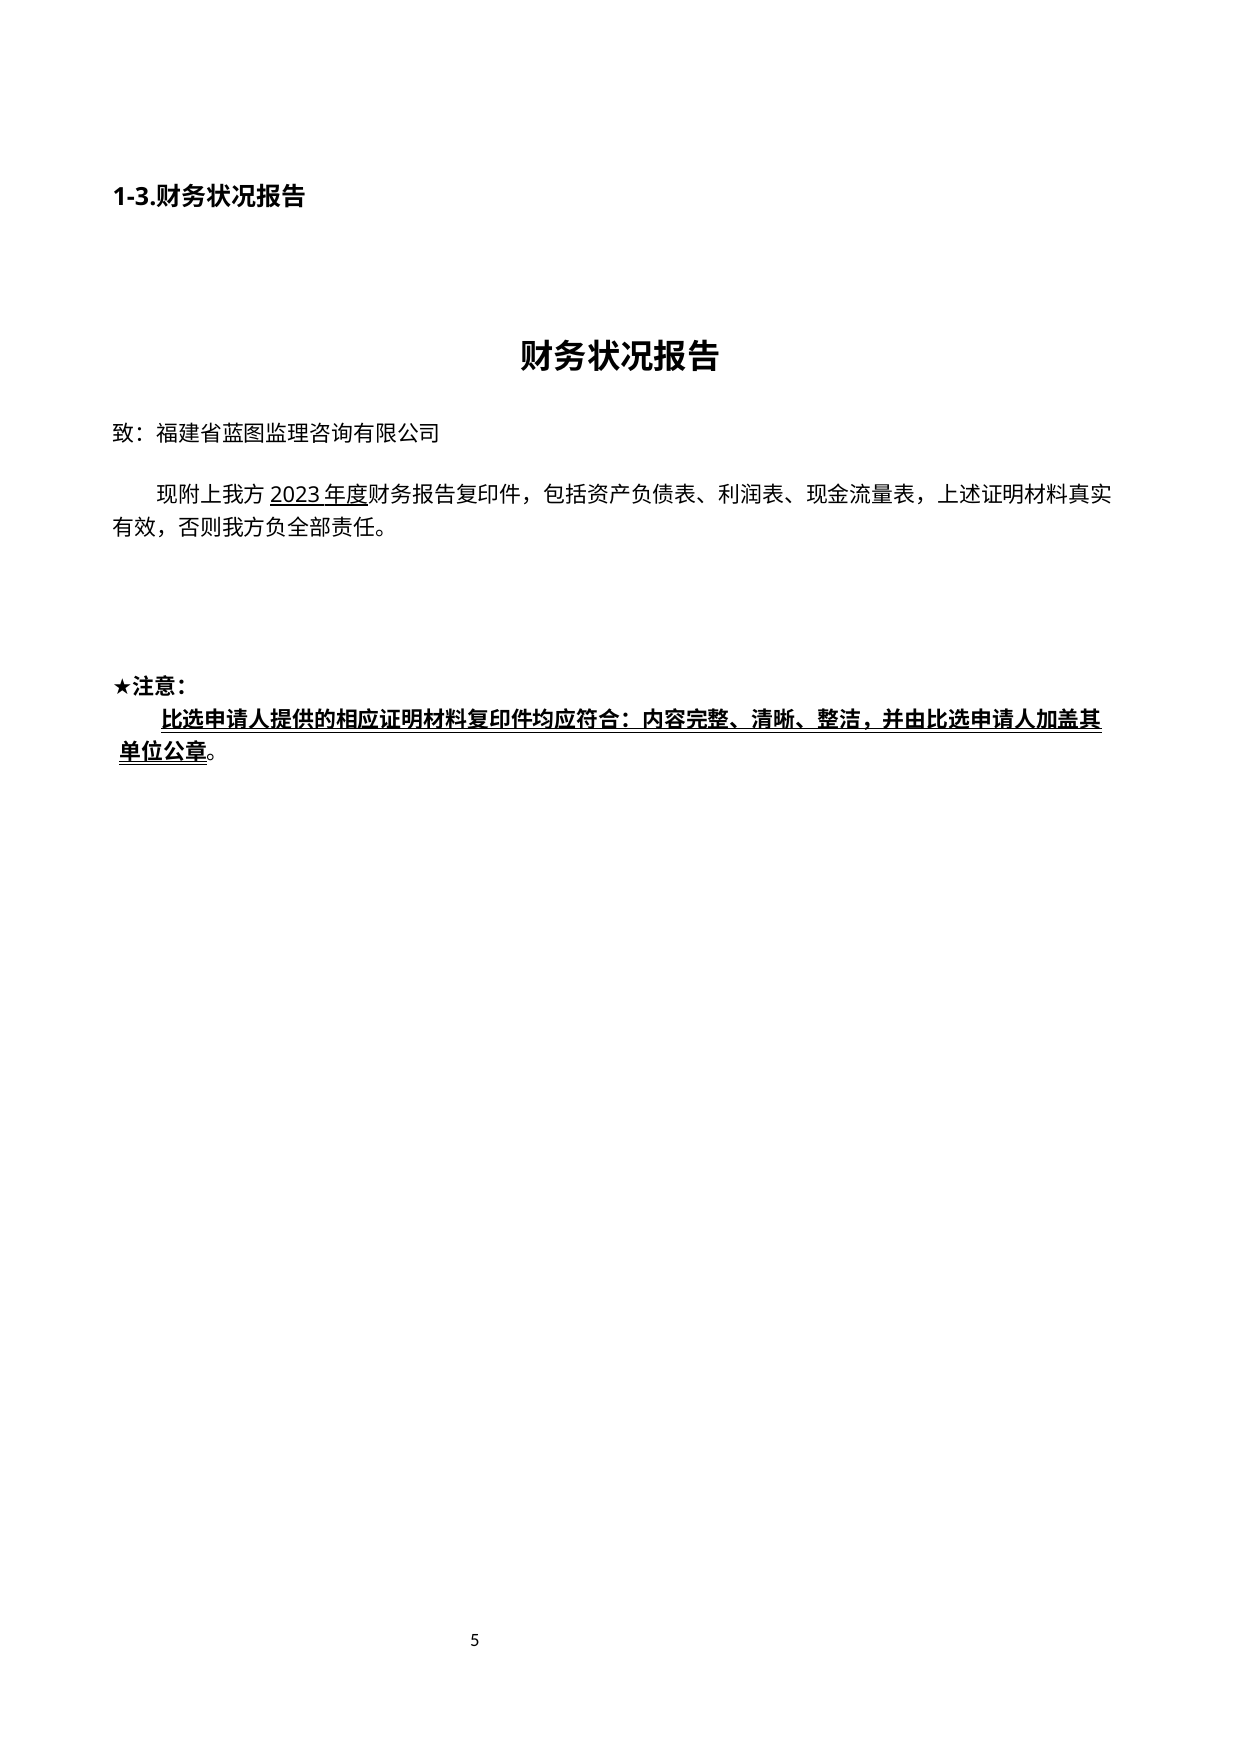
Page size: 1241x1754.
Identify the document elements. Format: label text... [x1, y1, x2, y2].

text 1-3.财务状况报告 [112, 162, 1128, 227]
text 财务状况报告 [112, 321, 1128, 386]
text 比选申请人提供的相应证明材料复印件均应符合：内容完整、清晰、整洁，并由比选申请人加盖其单位公章。 [119, 701, 1121, 766]
text 致：福建省蓝图监理咨询有限公司 [112, 415, 1128, 448]
text ★注意： [112, 669, 1128, 701]
text 现附上我方2023年度财务报告复印件，包括资产负债表、利润表、现金流量表，上述证明材料真实有效，否则我方负全部责任。 [112, 477, 1128, 542]
